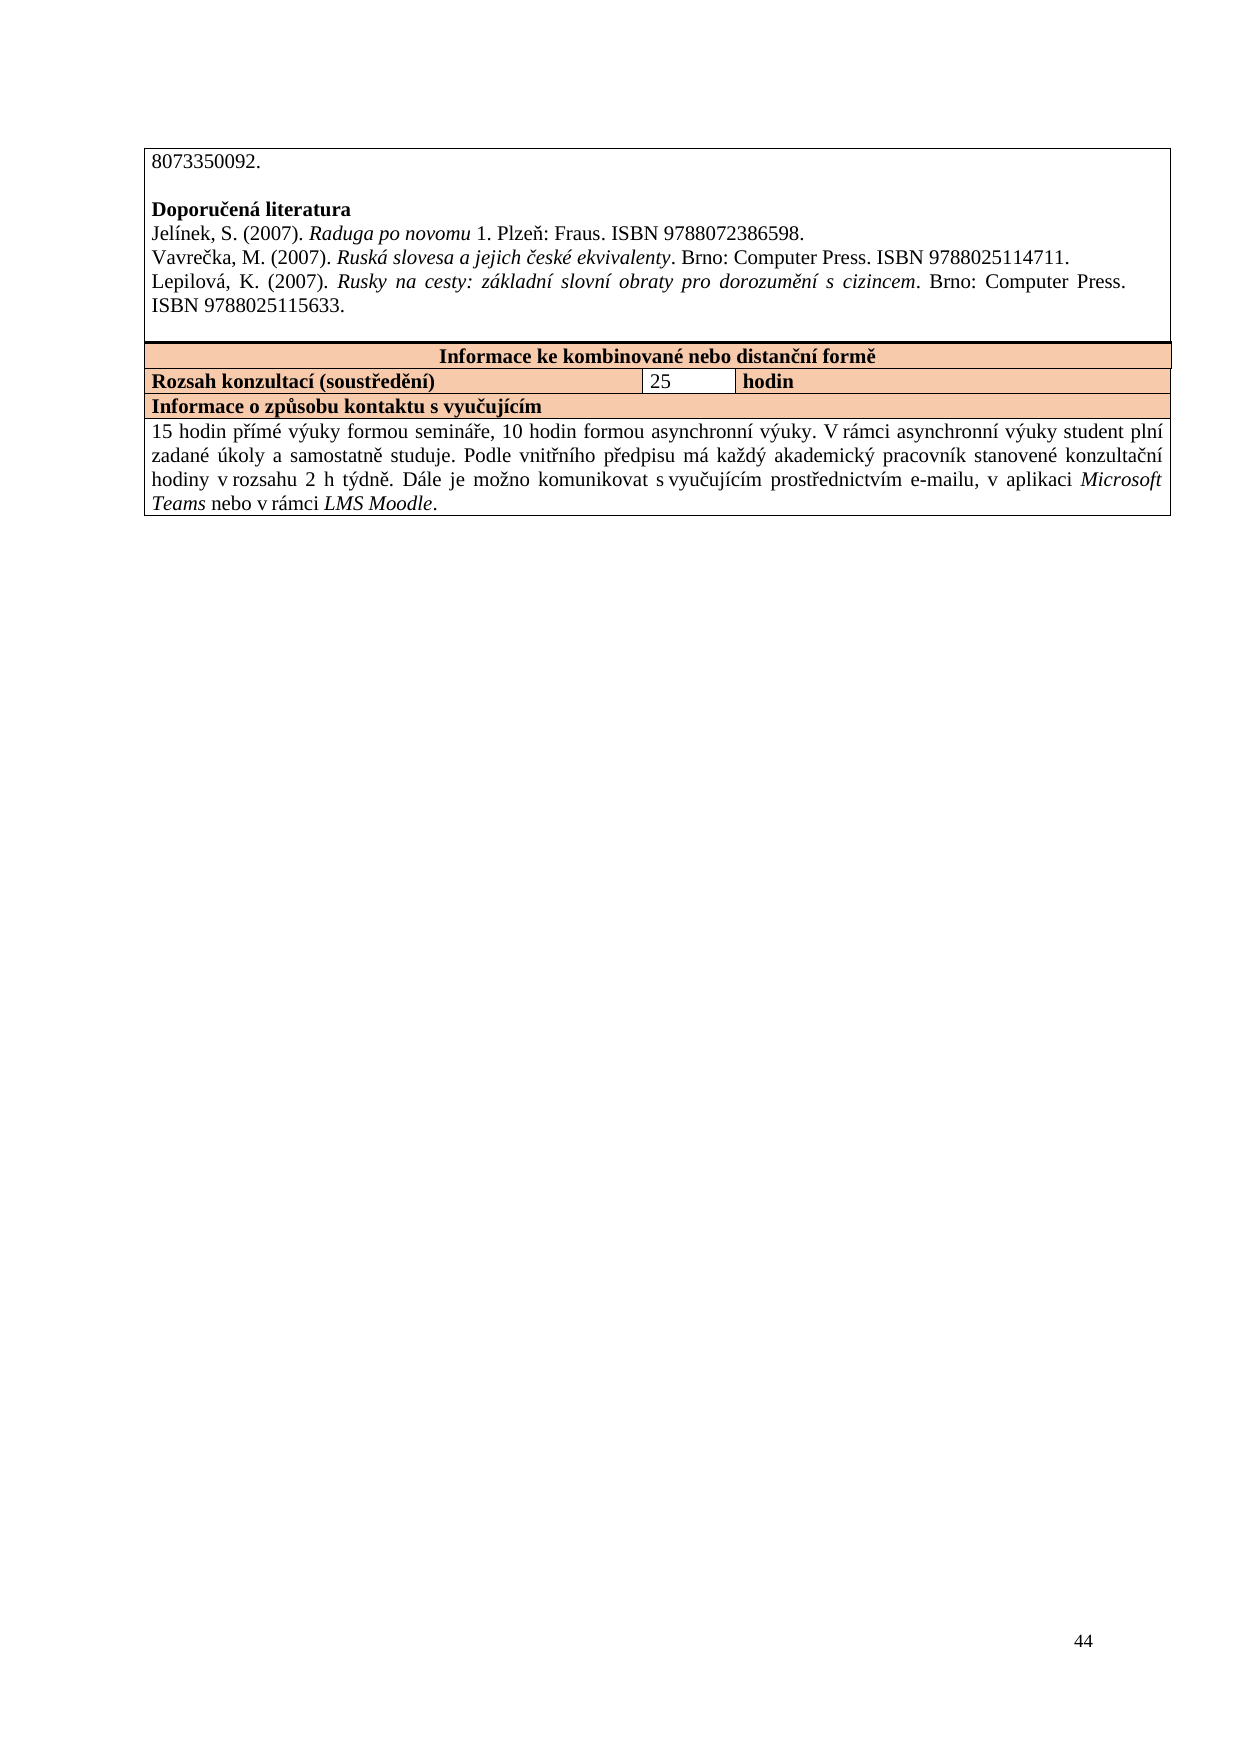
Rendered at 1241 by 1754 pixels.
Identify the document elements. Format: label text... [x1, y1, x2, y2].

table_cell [145, 149, 1170, 341]
table_cell Rozsah konzultací (soustředění) [145, 369, 642, 393]
table_cell hodin [736, 369, 1170, 393]
table_cell Informace ke kombinované nebo distanční formě [145, 344, 1171, 368]
table_cell Informace o způsobu kontaktu s vyučujícím [145, 394, 1170, 418]
table_cell 15 hodin přímé výuky formou semináře, 10 hodin formou asynchronní výuky. V rámci asynchronní výuky student plní zadané úkoly a samostatně studuje. Podle vnitřního předpisu má každý akademický pracovník stanovené konzultační hodiny v rozsahu 2 h týdně. Dále je možno komunikovat s vyučujícím prostřednictvím e-mailu, v aplikaci Microsoft Teams nebo v rámci LMS Moodle. [437, 419, 1170, 515]
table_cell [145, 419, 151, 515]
table_cell 25 [643, 369, 735, 393]
